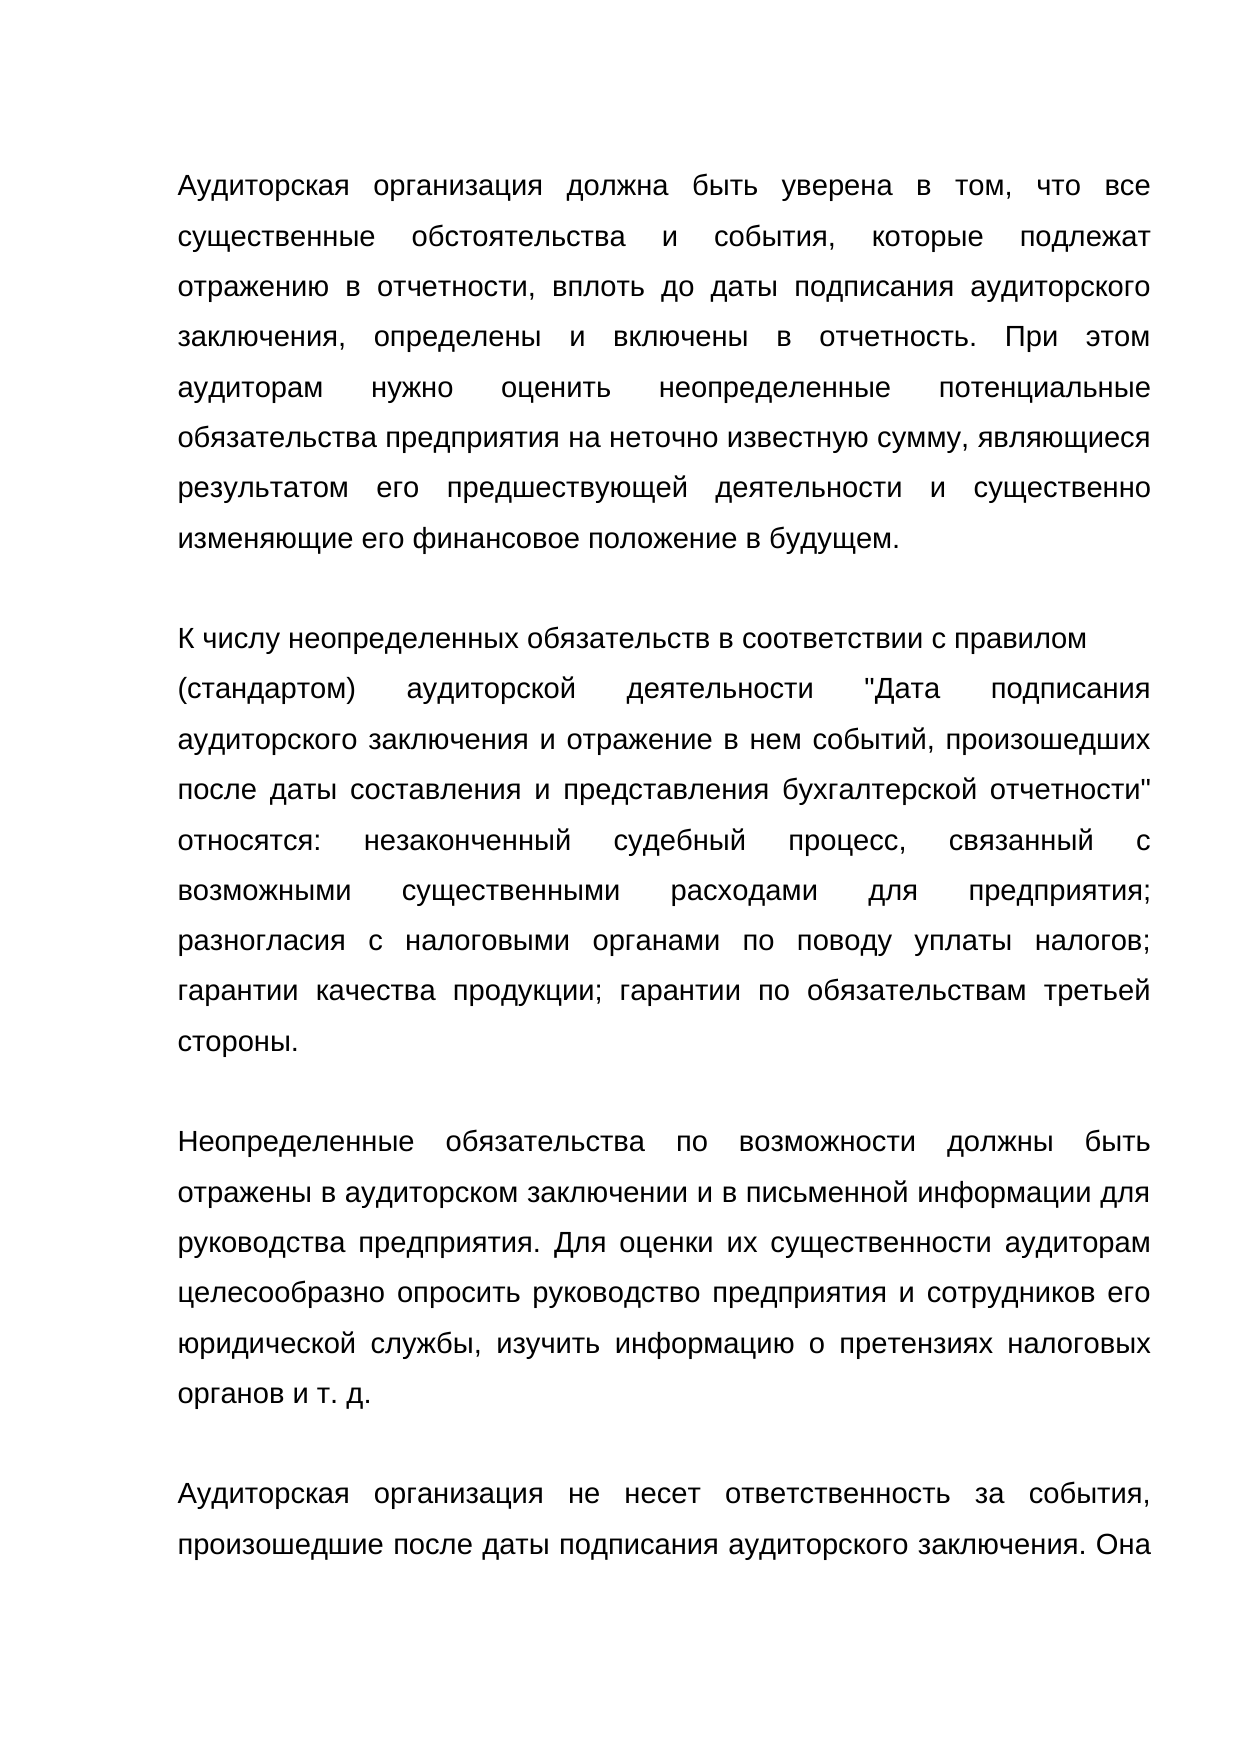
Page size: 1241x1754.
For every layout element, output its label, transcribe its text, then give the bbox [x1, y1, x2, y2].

text К числу неопределенных обязательств в соответствии с правилом [177, 621, 1152, 655]
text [177, 1477, 1152, 1560]
text Неопределенные обязательства по возможности должны быть отражены в аудиторском заключении и в письменной информации для руководства предприятия. Для оценки их существенности аудиторам целесообразно опросить руководство предприятия и сотрудников его юридической службы, изучить информацию о претензиях налоговых органов и т. д. [177, 1124, 1152, 1409]
text Аудиторская организация должна быть уверена в том, что все существенные обстоятельства и события, которые подлежат отражению в отчетности, вплоть до даты подписания аудиторского заключения, определены и включены в отчетность. При этом аудиторам нужно оценить неопределенные потенциальные обязательства предприятия на неточно известную сумму, являющиеся результатом его предшествующей деятельности и существенно изменяющие его финансовое положение в будущем. [177, 168, 1152, 554]
text (стандартом) аудиторской деятельности "Дата подписания аудиторского заключения и отражение в нем событий, произошедших после даты составления и представления бухгалтерской отчетности" относятся: незаконченный судебный процесс, связанный с возможными существенными расходами для предприятия; разногласия с налоговыми органами по поводу уплаты налогов; гарантии качества продукции; гарантии по обязательствам третьей стороны. [177, 672, 1152, 1057]
